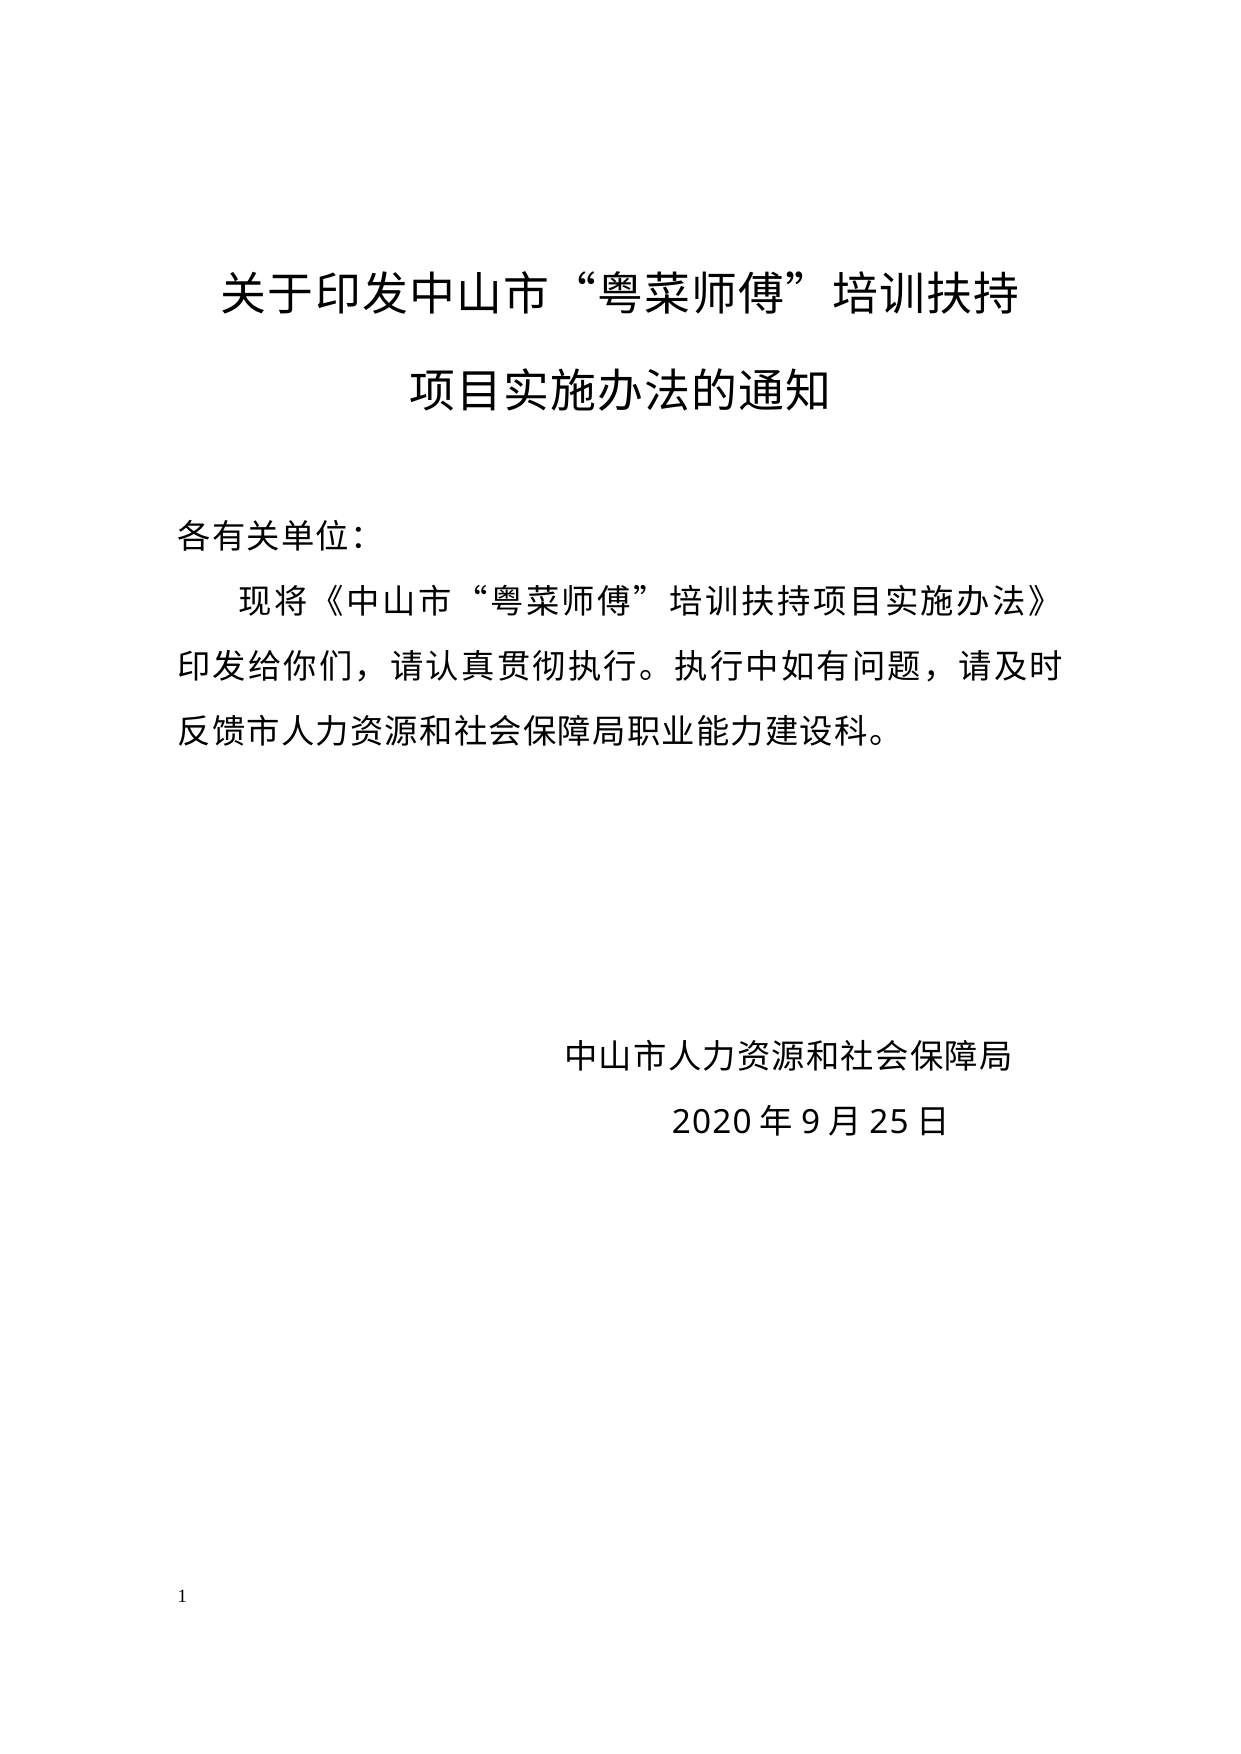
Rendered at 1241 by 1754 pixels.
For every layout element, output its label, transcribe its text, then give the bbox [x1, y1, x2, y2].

text 关于印发中山市“粤菜师傅”培训扶持 [177, 242, 1063, 339]
text 项目实施办法的通知 [177, 339, 1063, 437]
text 各有关单位： [177, 502, 1063, 567]
text 现将《中山市“粤菜师傅”培训扶持项目实施办法》印发给你们，请认真贯彻执行。执行中如有问题，请及时反馈市人力资源和社会保障局职业能力建设科。 [177, 567, 1063, 762]
text 中山市人力资源和社会保障局 [177, 1022, 1063, 1087]
text 2020年9月25日 [177, 1087, 1063, 1152]
